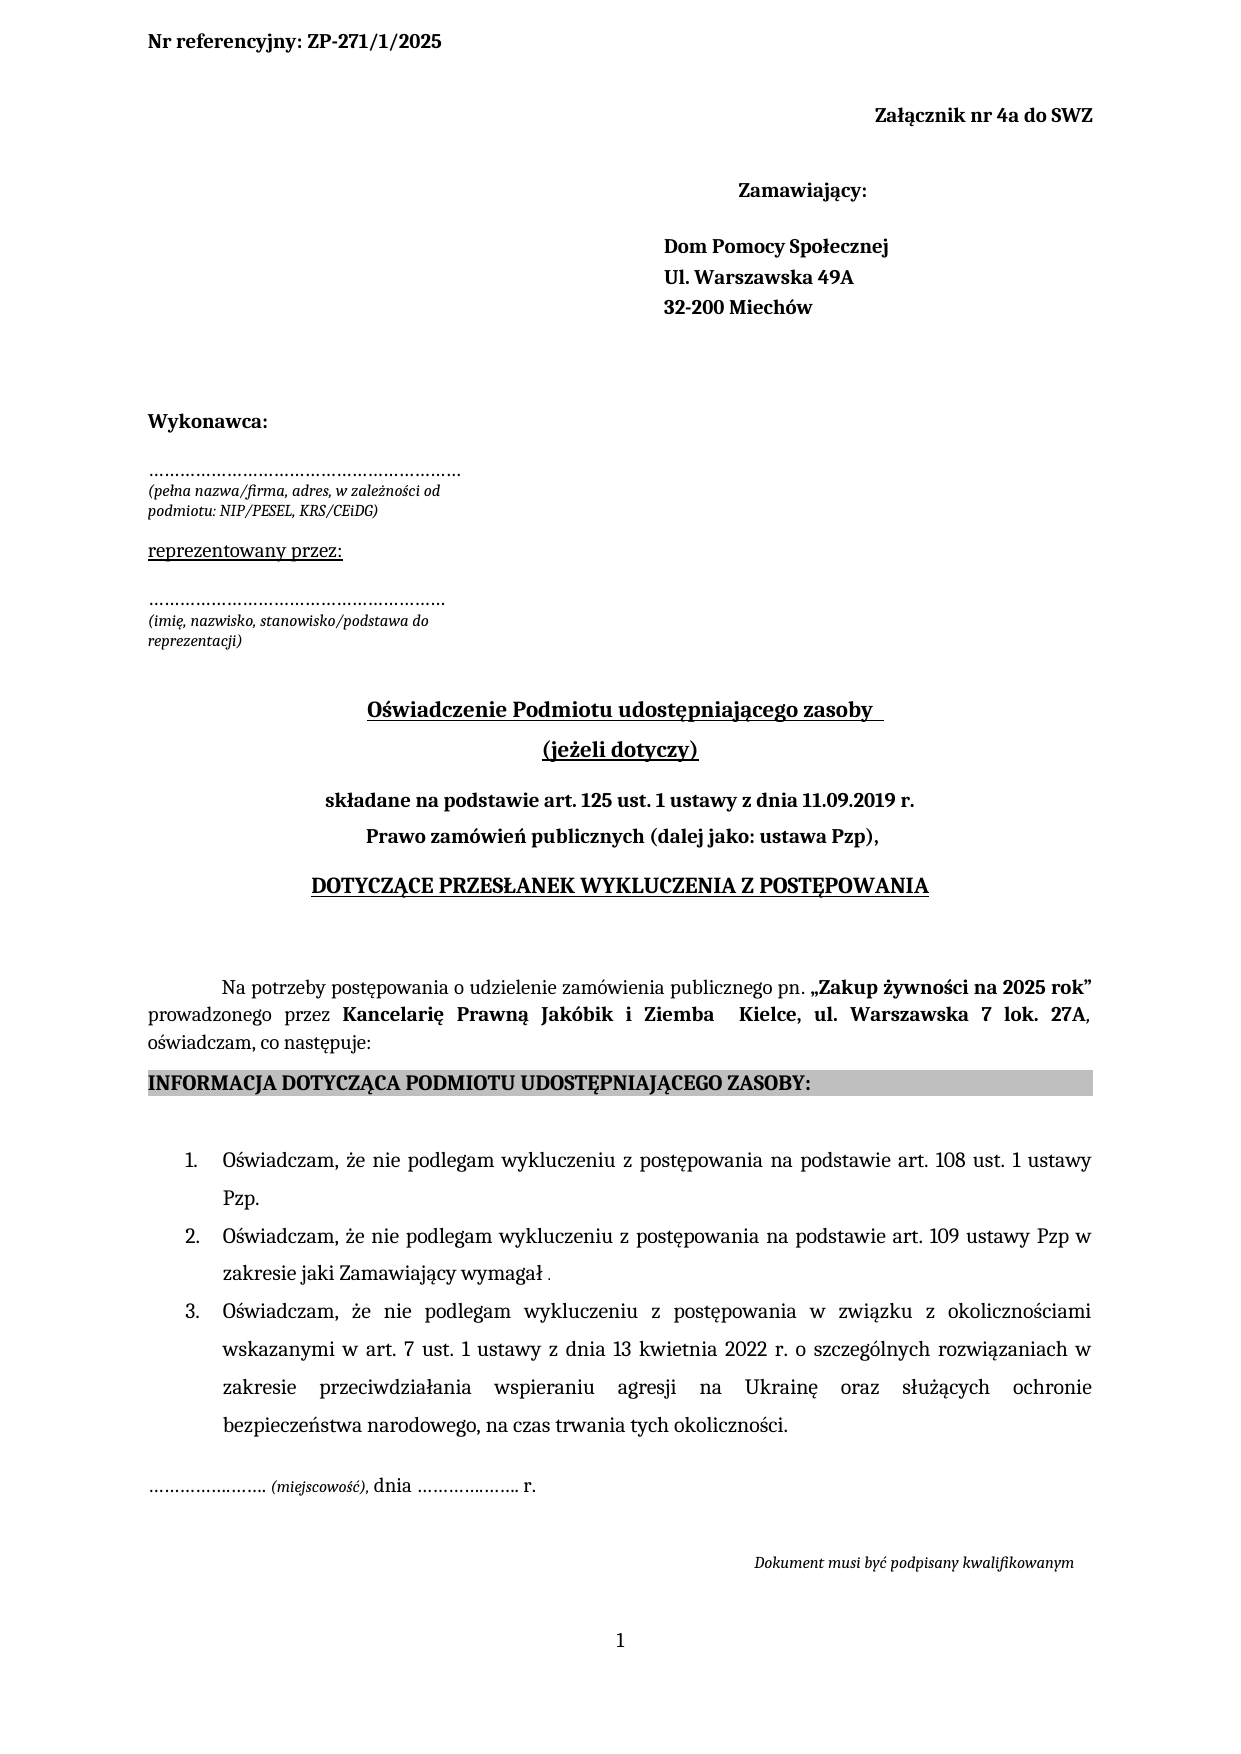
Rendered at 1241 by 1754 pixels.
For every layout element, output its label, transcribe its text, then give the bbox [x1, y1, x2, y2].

text …………….……. (miejscowość), dnia ………….……. r. [148, 1474, 1093, 1498]
text DOTYCZĄCE PRZESŁANEK WYKLUCZENIA Z POSTĘPOWANIA [148, 873, 1093, 899]
text (pełna nazwa/firma, adres, w zależności od podmiotu: NIP/PESEL, KRS/CEiDG) [148, 481, 472, 521]
text reprezentowany przez: [148, 539, 1093, 563]
text Na potrzeby postępowania o udzielenie zamówienia publicznego pn. „Zakup żywności na 2025 rok” prowadzonego przez Kancelarię Prawną Jakóbik i Ziemba Kielce, ul. Warszawska 7 lok. 27A, oświadczam, co następuje: [148, 975, 1093, 1054]
text INFORMACJA DOTYCZĄCA PODMIOTU UDOSTĘPNIAJĄCEGO ZASOBY: [148, 1070, 1093, 1096]
list Oświadczam, że nie podlegam wykluczeniu z postępowania na podstawie art. 108 ust. 1 ustawy Pzp. [185, 1148, 1093, 1211]
text Dom Pomocy Społecznej [148, 235, 1093, 259]
text Oświadczenie Podmiotu udostępniającego zasoby [148, 697, 1093, 724]
text składane na podstawie art. 125 ust. 1 ustawy z dnia 11.09.2019 r. [148, 789, 1093, 813]
text 32-200 Miechów [148, 296, 1093, 319]
text (jeżeli dotyczy) [148, 737, 1093, 763]
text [723, 1510, 1093, 1574]
text Ul. Warszawska 49A [148, 265, 1093, 289]
text (imię, nazwisko, stanowisko/podstawa do reprezentacji) [148, 611, 472, 651]
text …………………………………………………… [148, 457, 472, 481]
text Zamawiający: [738, 179, 1093, 203]
text Załącznik nr 4a do SWZ [694, 103, 1093, 127]
list Oświadczam, że nie podlegam wykluczeniu z postępowania na podstawie art. 109 ustawy Pzp w zakresie jaki Zamawiający wymagał . [185, 1223, 1093, 1286]
text ………………………………………………… [148, 587, 472, 611]
list Oświadczam, że nie podlegam wykluczeniu z postępowania w związku z okolicznościami wskazanymi w art. 7 ust. 1 ustawy z dnia 13 kwietnia 2022 r. o szczególnych rozwiązaniach w zakresie przeciwdziałania wspieraniu agresji na Ukrainę oraz służących ochronie bezpieczeństwa narodowego, na czas trwania tych okoliczności. [185, 1299, 1093, 1438]
text Wykonawca: [148, 409, 1093, 433]
text Prawo zamówień publicznych (dalej jako: ustawa Pzp), [148, 825, 1093, 849]
